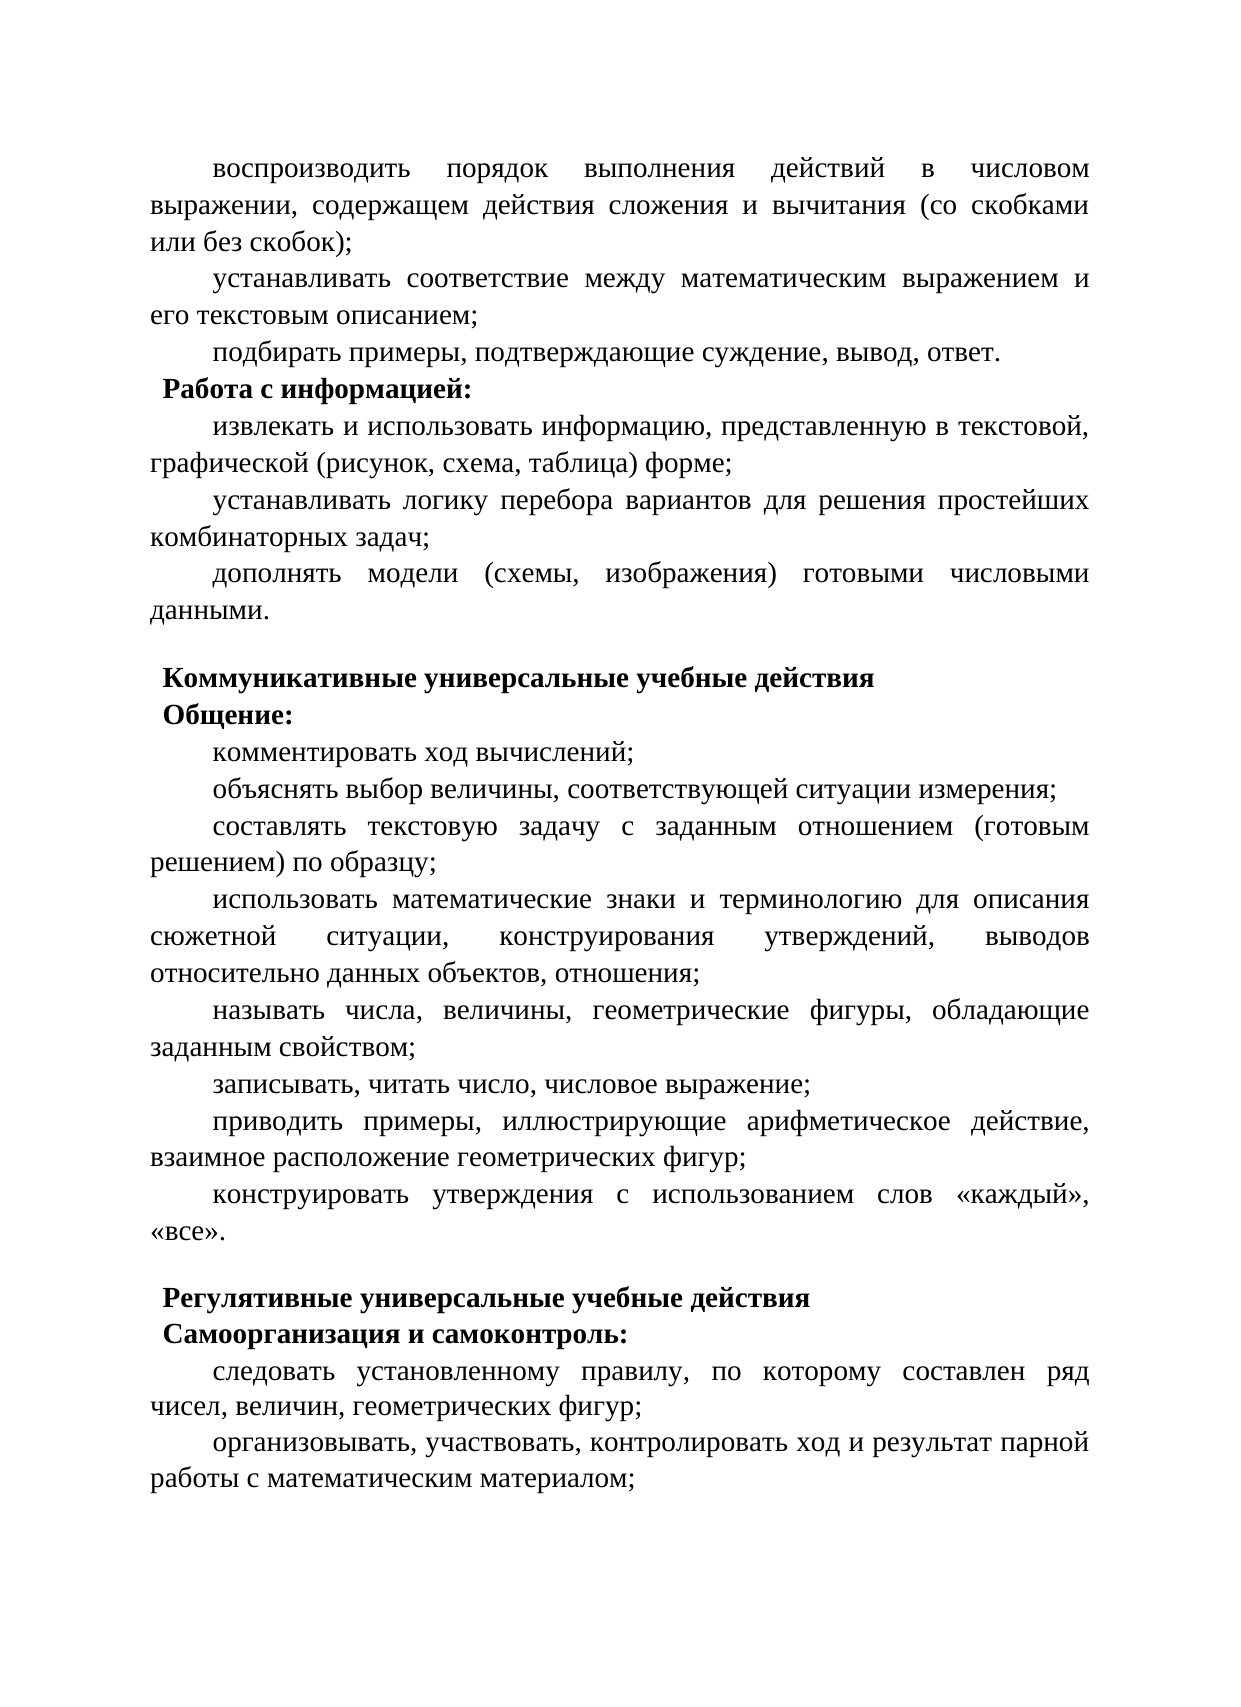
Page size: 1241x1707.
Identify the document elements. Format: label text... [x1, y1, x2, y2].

text дополнять модели (схемы, изображения) готовыми числовыми данными. [150, 556, 1090, 626]
text записывать, читать число, числовое выражение; [150, 1066, 1090, 1099]
text воспроизводить порядок выполнения действий в числовом выражении, содержащем действия сложения и вычитания (со скобками или без скобок); [150, 150, 1090, 257]
text Самоорганизация и самоконтроль: [162, 1316, 1090, 1349]
text использовать математические знаки и терминологию для описания сюжетной ситуации, конструирования утверждений, выводов относительно данных объектов, отношения; [150, 881, 1090, 989]
text объяснять выбор величины, соответствующей ситуации измерения; [150, 771, 1090, 804]
text Коммуникативные универсальные учебные действия [162, 660, 1090, 694]
text составлять текстовую задачу с заданным отношением (готовым решением) по образцу; [150, 808, 1090, 878]
text организовывать, участвовать, контролировать ход и результат парной работы с математическим материалом; [150, 1424, 1090, 1494]
text устанавливать соответствие между математическим выражением и его текстовым описанием; [150, 261, 1090, 331]
text приводить примеры, иллюстрирующие арифметическое действие, взаимное расположение геометрических фигур; [150, 1103, 1090, 1173]
text комментировать ход вычислений; [150, 734, 1090, 767]
text подбирать примеры, подтверждающие суждение, вывод, ответ. [150, 334, 1090, 368]
text Общение: [162, 697, 1090, 731]
text устанавливать логику перебора вариантов для решения простейших комбинаторных задач; [150, 482, 1090, 552]
text называть числа, величины, геометрические фигуры, обладающие заданным свойством; [150, 992, 1090, 1062]
text конструировать утверждения с использованием слов «каждый», «все». [150, 1176, 1090, 1247]
text следовать установленному правилу, по которому составлен ряд чисел, величин, геометрических фигур; [150, 1353, 1090, 1422]
text извлекать и использовать информацию, представленную в текстовой, графической (рисунок, схема, таблица) форме; [150, 408, 1090, 478]
text Регулятивные универсальные учебные действия [162, 1280, 1090, 1313]
text Работа с информацией: [162, 371, 1090, 405]
